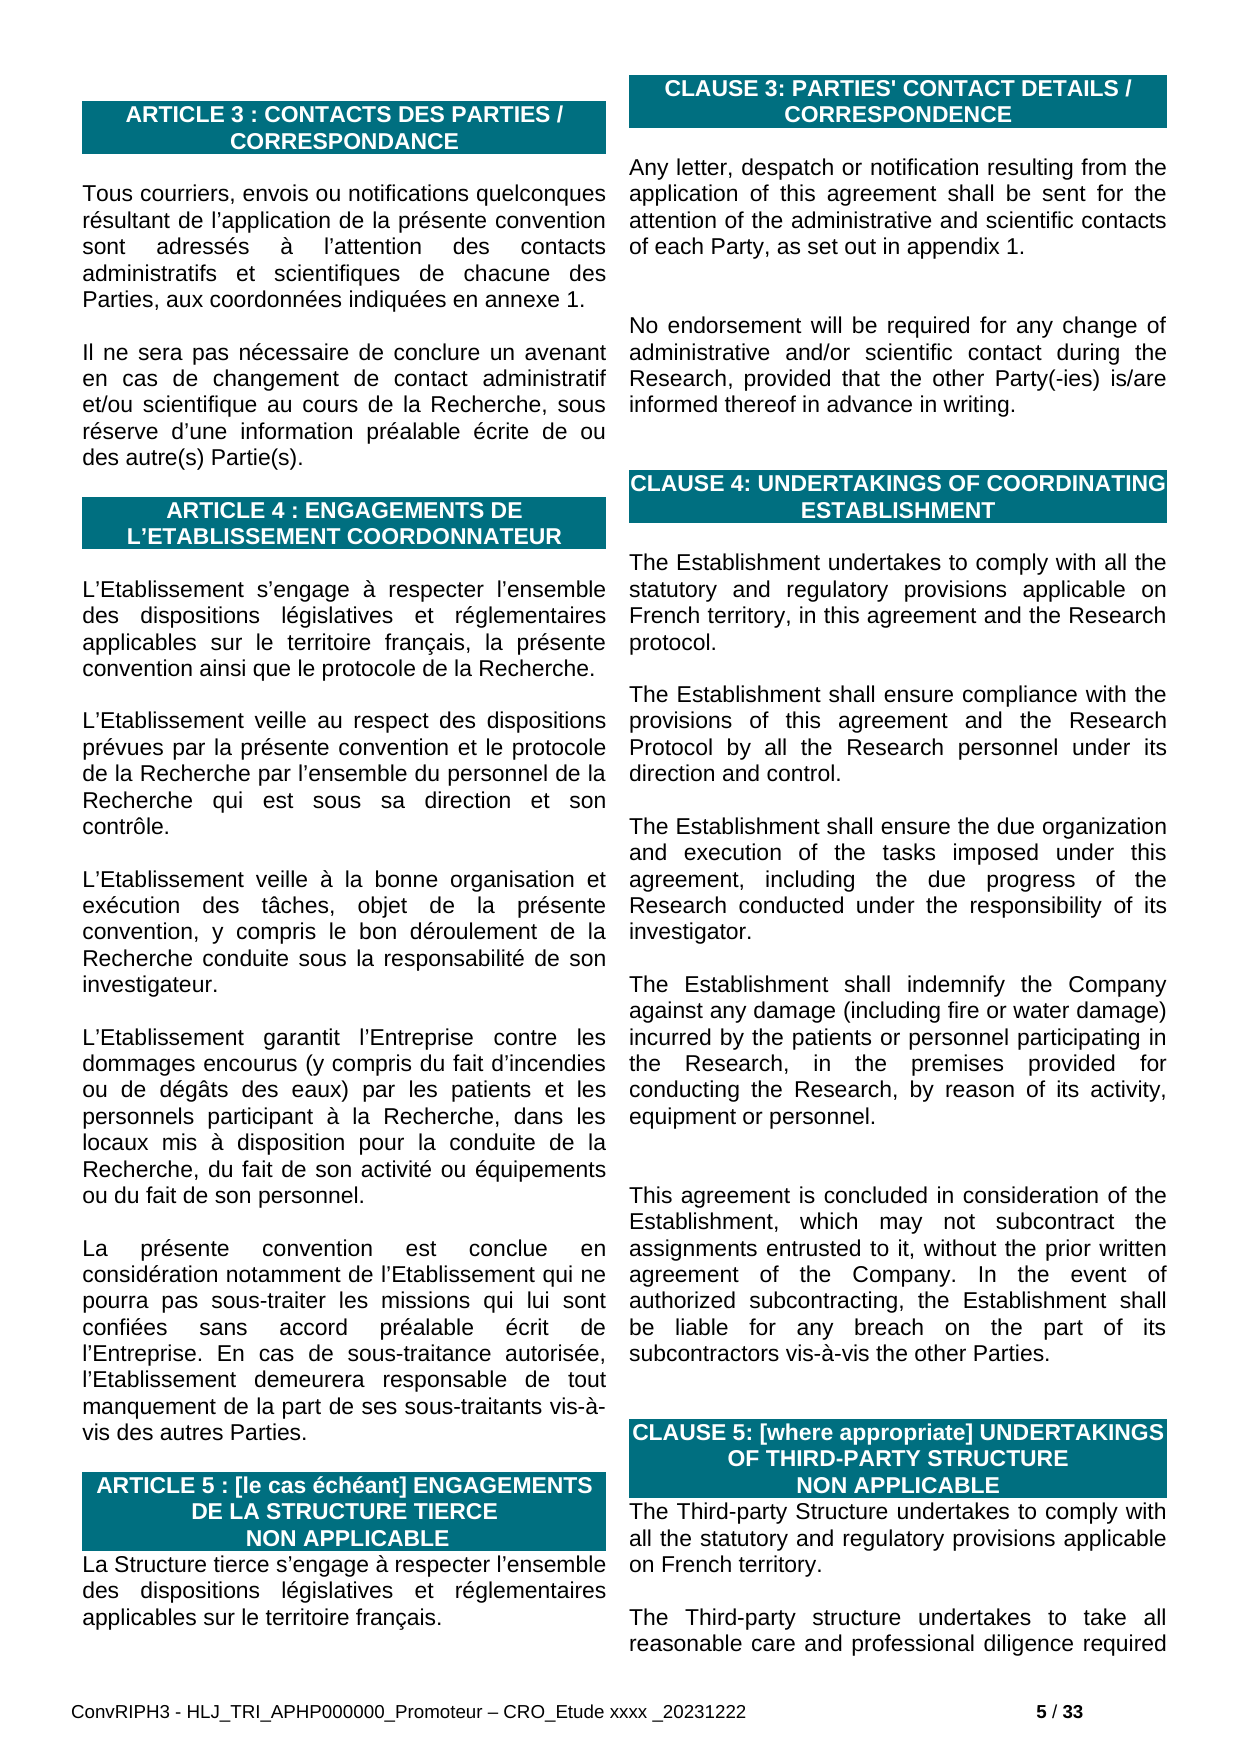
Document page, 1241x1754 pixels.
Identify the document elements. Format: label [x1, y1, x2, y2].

table_header [71, 75, 618, 1656]
table_header [618, 75, 1178, 1656]
